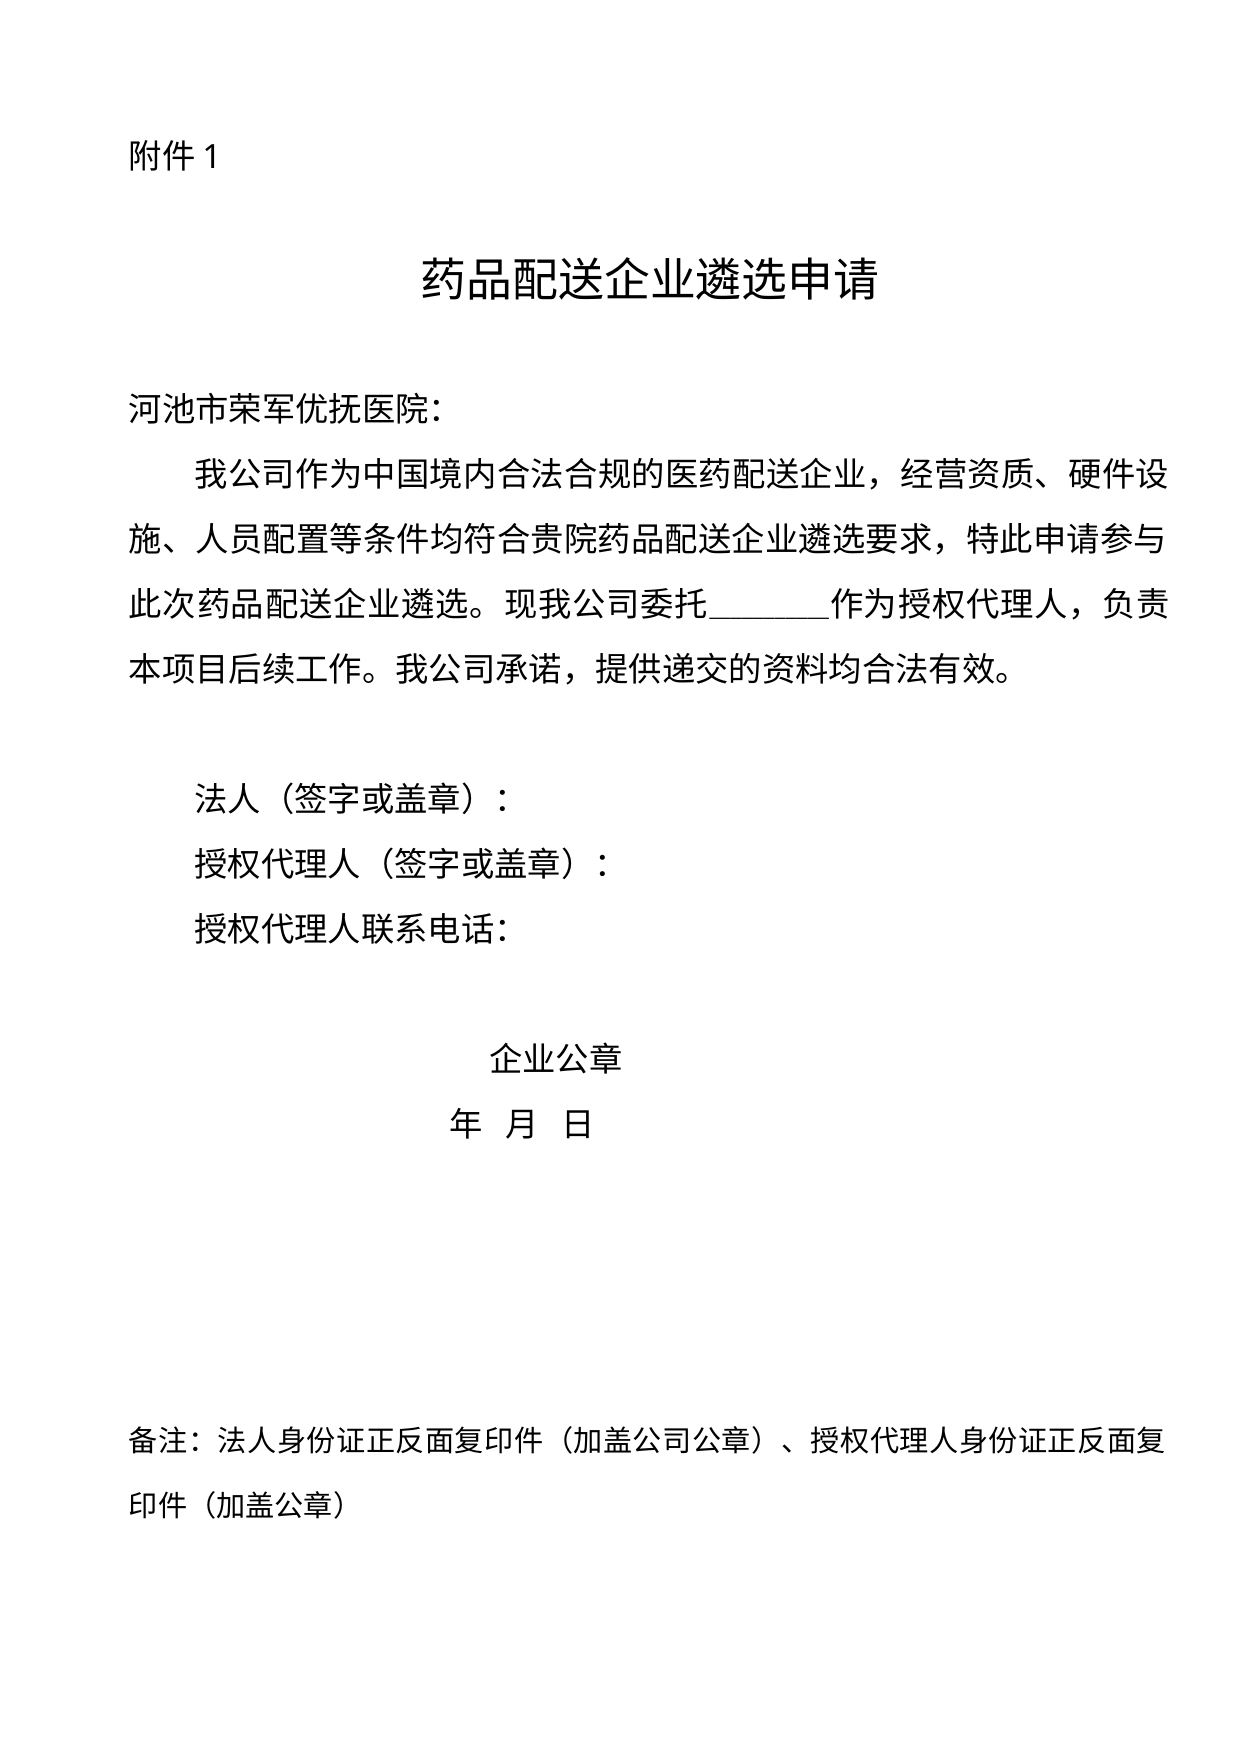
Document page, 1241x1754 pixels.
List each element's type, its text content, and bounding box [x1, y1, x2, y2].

text 河池市荣军优抚医院： [129, 374, 1171, 439]
text 药品配送企业遴选申请 [129, 243, 1171, 309]
text 年 月 日 [129, 1089, 1171, 1154]
text 授权代理人（签字或盖章）： [129, 829, 1171, 894]
text 授权代理人联系电话： [129, 894, 1171, 959]
text 附件1 [129, 129, 1171, 178]
text 我公司作为中国境内合法合规的医药配送企业，经营资质、硬件设施、人员配置等条件均符合贵院药品配送企业遴选要求，特此申请参与此次药品配送企业遴选。现我公司委托___________作为授权代理人，负责本项目后续工作。我公司承诺，提供递交的资料均合法有效。 [129, 439, 1171, 699]
text 法人（签字或盖章）： [129, 764, 1171, 829]
text 备注：法人身份证正反面复印件（加盖公司公章）、授权代理人身份证正反面复印件（加盖公章） [129, 1406, 1171, 1536]
text 企业公章 [129, 1024, 1171, 1089]
